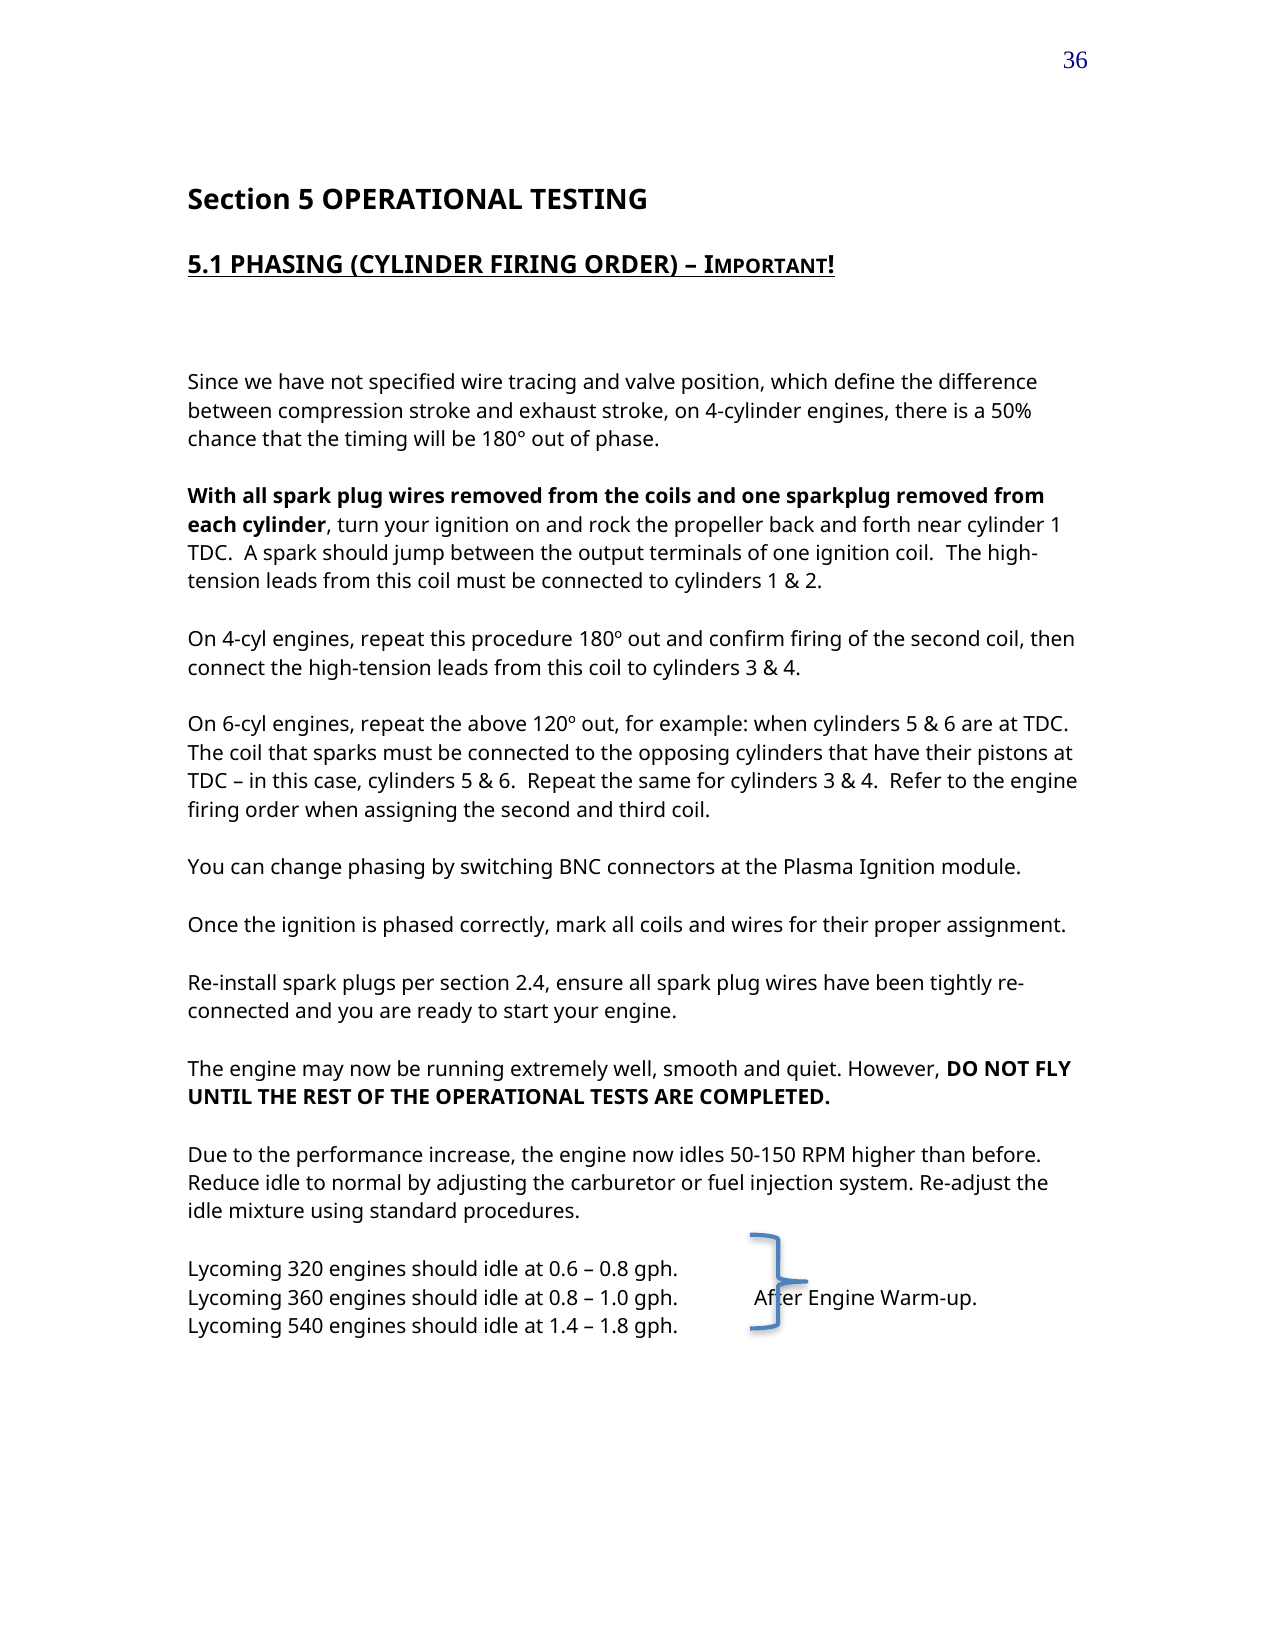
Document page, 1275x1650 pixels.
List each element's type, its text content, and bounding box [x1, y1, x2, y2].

text Due to the performance increase, the engine now idles 50-150 RPM higher than before. Reduce idle to normal by adjusting the carburetor or fuel injection system. Re-adjust the idle mixture using standard procedures. [187, 1140, 1087, 1225]
text Since we have not specified wire tracing and valve position, which define the difference between compression stroke and exhaust stroke, on 4-cylinder engines, there is a 50% chance that the timing will be 180° out of phase. With all spark plug wires removed from the coils and one sparkplug removed from each cylinder, turn your ignition on and rock the propeller back and forth near cylinder 1 TDC. A spark should jump between the output terminals of one ignition coil. The high-tension leads from this coil must be connected to cylinders 1 & 2. [187, 367, 1087, 595]
text Lycoming 320 engines should idle at 0.6 – 0.8 gph. Lycoming 360 engines should idle at 0.8 – 1.0 gph. After Engine Warm-up. Lycoming 540 engines should idle at 1.4 – 1.8 gph. [187, 1254, 1087, 1339]
text Once the ignition is phased correctly, mark all coils and wires for their proper assignment. [187, 910, 1087, 938]
text Section 5 OPERATIONAL TESTING [187, 179, 1087, 217]
text Re-install spark plugs per section 2.4, ensure all spark plug wires have been tightly re-connected and you are ready to start your engine. [187, 968, 1087, 1024]
text The engine may now be running extremely well, smooth and quiet. However, DO NOT FLY UNTIL THE REST OF THE OPERATIONAL TESTS ARE COMPLETED. [187, 1054, 1087, 1111]
subtitle 5.1 PHASING (CYLINDER FIRING ORDER) – Important! [187, 247, 1087, 281]
text You can change phasing by switching BNC connectors at the Plasma Ignition module. [187, 852, 1087, 881]
text On 4-cyl engines, repeat this procedure 180º out and confirm firing of the second coil, then connect the high-tension leads from this coil to cylinders 3 & 4. On 6-cyl engines, repeat the above 120º out, for example: when cylinders 5 & 6 are at TDC. The coil that sparks must be connected to the opposing cylinders that have their pistons at TDC – in this case, cylinders 5 & 6. Repeat the same for cylinders 3 & 4. Refer to the engine firing order when assigning the second and third coil. [187, 624, 1087, 823]
